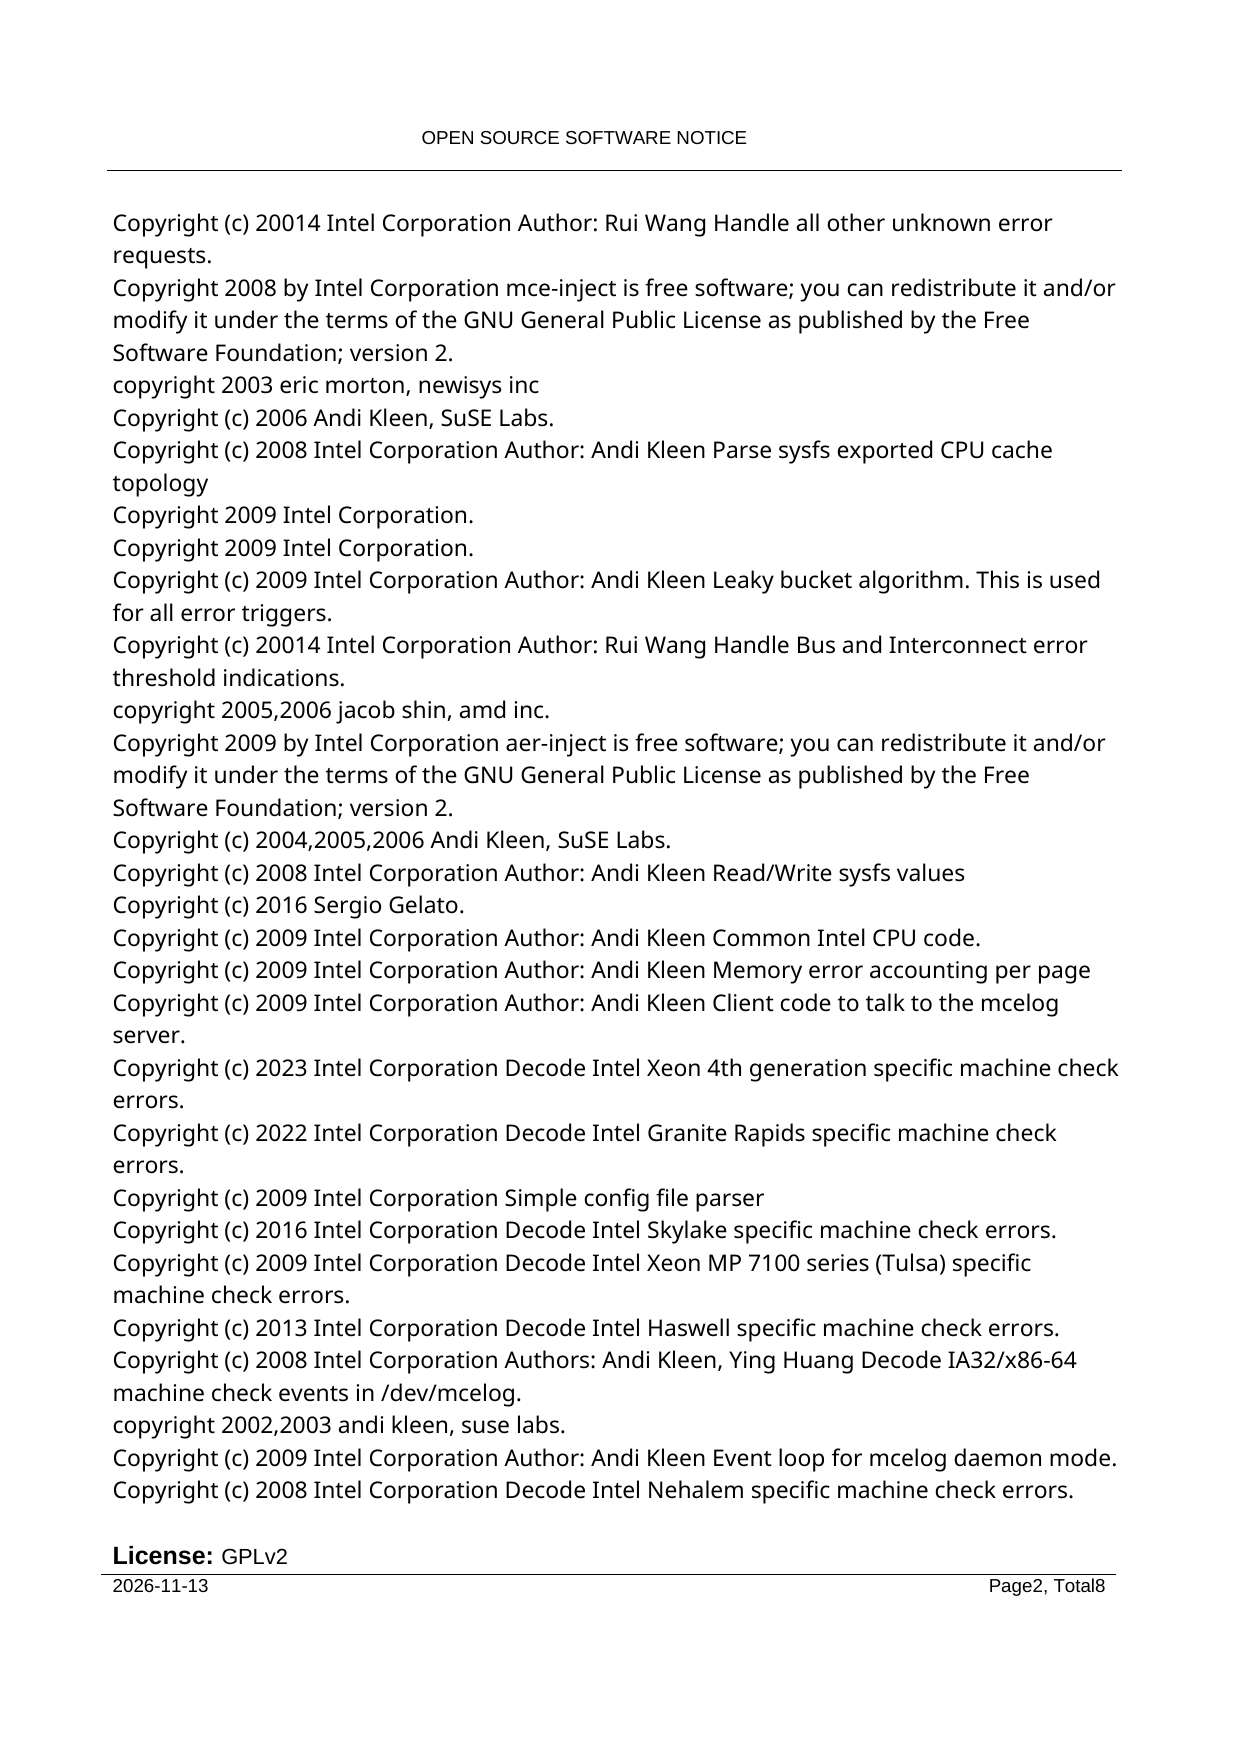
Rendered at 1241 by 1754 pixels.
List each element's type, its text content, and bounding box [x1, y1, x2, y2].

text License: GPLv2 [112, 1539, 1128, 1571]
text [112, 206, 1128, 1539]
